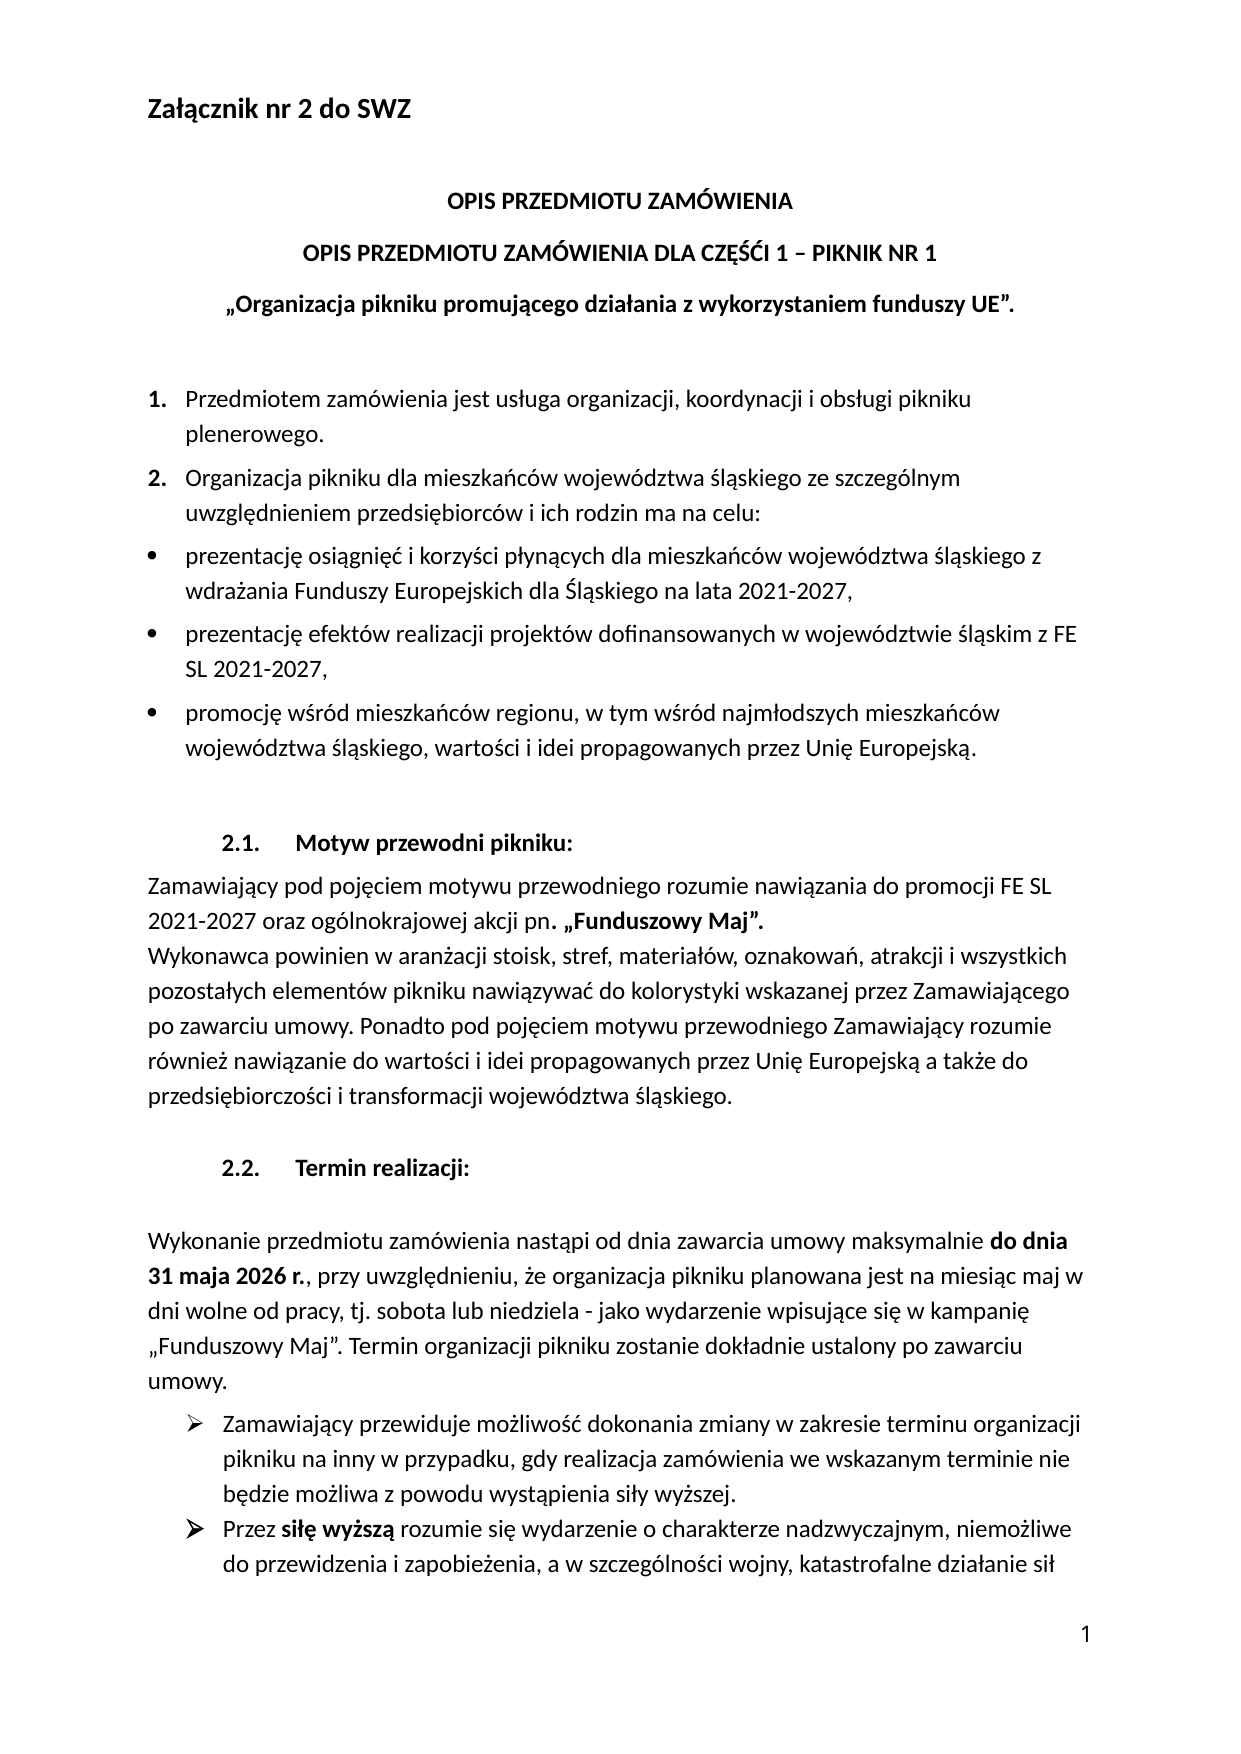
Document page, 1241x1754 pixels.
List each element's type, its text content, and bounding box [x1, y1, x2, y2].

subtitle „Organizacja pikniku promującego działania z wykorzystaniem funduszy UE”. [148, 288, 1093, 319]
subtitle OPIS PRZEDMIOTU ZAMÓWIENIA [148, 185, 1093, 216]
subtitle Przedmiotem zamówienia jest usługa organizacji, koordynacji i obsługi pikniku plenerowego. [148, 383, 1093, 449]
list Wykonawca powinien w aranżacji stoisk, stref, materiałów, oznakowań, atrakcji i wszystkich pozostałych elementów pikniku nawiązywać do kolorystyki wskazanej przez Zamawiającego po zawarciu umowy. Ponadto pod pojęciem motywu przewodniego Zamawiający rozumie również nawiązanie do wartości i idei propagowanych przez Unię Europejską a także do przedsiębiorczości i transformacji województwa śląskiego. [148, 940, 1093, 1111]
subtitle OPIS PRZEDMIOTU ZAMÓWIENIA DLA CZĘŚĆI 1 – PIKNIK NR 1 [148, 237, 1093, 267]
subtitle prezentację efektów realizacji projektów dofinansowanych w województwie śląskim z FE SL 2021-2027, [148, 618, 1093, 684]
subtitle Motyw przewodni pikniku: [221, 827, 1093, 857]
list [185, 1513, 1093, 1579]
subtitle promocję wśród mieszkańców regionu, w tym wśród najmłodszych mieszkańców województwa śląskiego, wartości i idei propagowanych przez Unię Europejską. [148, 697, 1093, 762]
list Zamawiający pod pojęciem motywu przewodniego rozumie nawiązania do promocji FE SL 2021-2027 oraz ogólnokrajowej akcji pn. „Funduszowy Maj”. [148, 870, 1093, 936]
subtitle Wykonanie przedmiotu zamówienia nastąpi od dnia zawarcia umowy maksymalnie do dnia 31 maja 2026 r., przy uwzględnieniu, że organizacja pikniku planowana jest na miesiąc maj w dni wolne od pracy, tj. sobota lub niedziela - jako wydarzenie wpisujące się w kampanię „Funduszowy Maj”. Termin organizacji pikniku zostanie dokładnie ustalony po zawarciu umowy. [148, 1225, 1093, 1396]
subtitle prezentację osiągnięć i korzyści płynących dla mieszkańców województwa śląskiego z wdrażania Funduszy Europejskich dla Śląskiego na lata 2021-2027, [148, 540, 1093, 606]
list Zamawiający przewiduje możliwość dokonania zmiany w zakresie terminu organizacji pikniku na inny w przypadku, gdy realizacja zamówienia we wskazanym terminie nie będzie możliwa z powodu wystąpienia siły wyższej. [185, 1408, 1093, 1509]
subtitle Termin realizacji: [221, 1153, 1093, 1183]
subtitle Organizacja pikniku dla mieszkańców województwa śląskiego ze szczególnym uwzględnieniem przedsiębiorców i ich rodzin ma na celu: [148, 462, 1093, 527]
